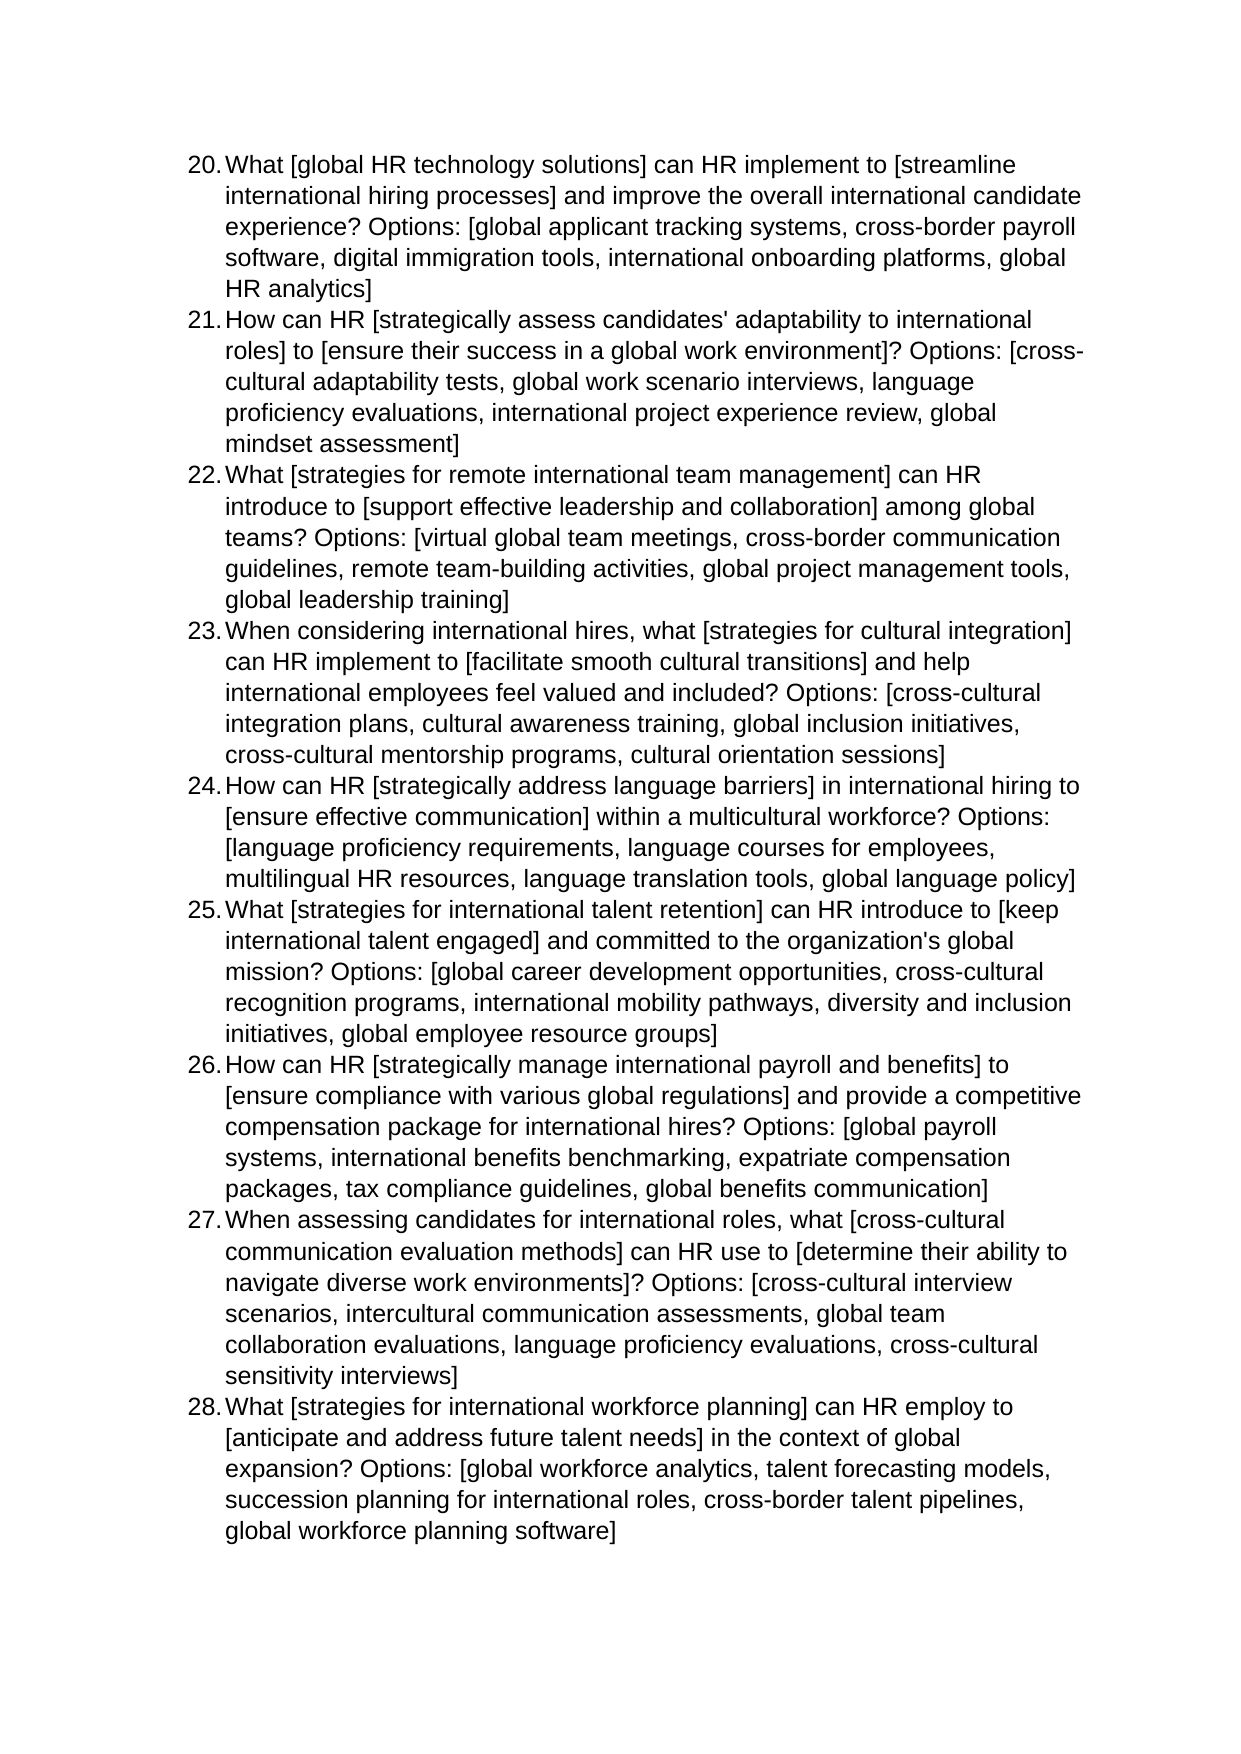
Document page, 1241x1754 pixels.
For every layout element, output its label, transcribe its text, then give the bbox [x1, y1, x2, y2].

list What [global HR technology solutions] can HR implement to [streamline international hiring processes] and improve the overall international candidate experience? Options: [global applicant tracking systems, cross-border payroll software, digital immigration tools, international onboarding platforms, global HR analytics] [187, 150, 1090, 303]
list What [strategies for remote international team management] can HR introduce to [support effective leadership and collaboration] among global teams? Options: [virtual global team meetings, cross-border communication guidelines, remote team-building activities, global project management tools, global leadership training] [187, 460, 1090, 613]
list When assessing candidates for international roles, what [cross-cultural communication evaluation methods] can HR use to [determine their ability to navigate diverse work environments]? Options: [cross-cultural interview scenarios, intercultural communication assessments, global team collaboration evaluations, language proficiency evaluations, cross-cultural sensitivity interviews] [187, 1205, 1090, 1389]
list How can HR [strategically assess candidates' adaptability to international roles] to [ensure their success in a global work environment]? Options: [cross-cultural adaptability tests, global work scenario interviews, language proficiency evaluations, international project experience review, global mindset assessment] [187, 305, 1090, 458]
list How can HR [strategically manage international payroll and benefits] to [ensure compliance with various global regulations] and provide a competitive compensation package for international hires? Options: [global payroll systems, international benefits benchmarking, expatriate compensation packages, tax compliance guidelines, global benefits communication] [187, 1050, 1090, 1203]
list How can HR [strategically address language barriers] in international hiring to [ensure effective communication] within a multicultural workforce? Options: [language proficiency requirements, language courses for employees, multilingual HR resources, language translation tools, global language policy] [187, 771, 1090, 893]
list What [strategies for international talent retention] can HR introduce to [keep international talent engaged] and committed to the organization's global mission? Options: [global career development opportunities, cross-cultural recognition programs, international mobility pathways, diversity and inclusion initiatives, global employee resource groups] [187, 895, 1090, 1048]
list What [strategies for international workforce planning] can HR employ to [anticipate and address future talent needs] in the context of global expansion? Options: [global workforce analytics, talent forecasting models, succession planning for international roles, cross-border talent pipelines, global workforce planning software] [187, 1392, 1090, 1544]
list When considering international hires, what [strategies for cultural integration] can HR implement to [facilitate smooth cultural transitions] and help international employees feel valued and included? Options: [cross-cultural integration plans, cultural awareness training, global inclusion initiatives, cross-cultural mentorship programs, cultural orientation sessions] [187, 616, 1090, 768]
